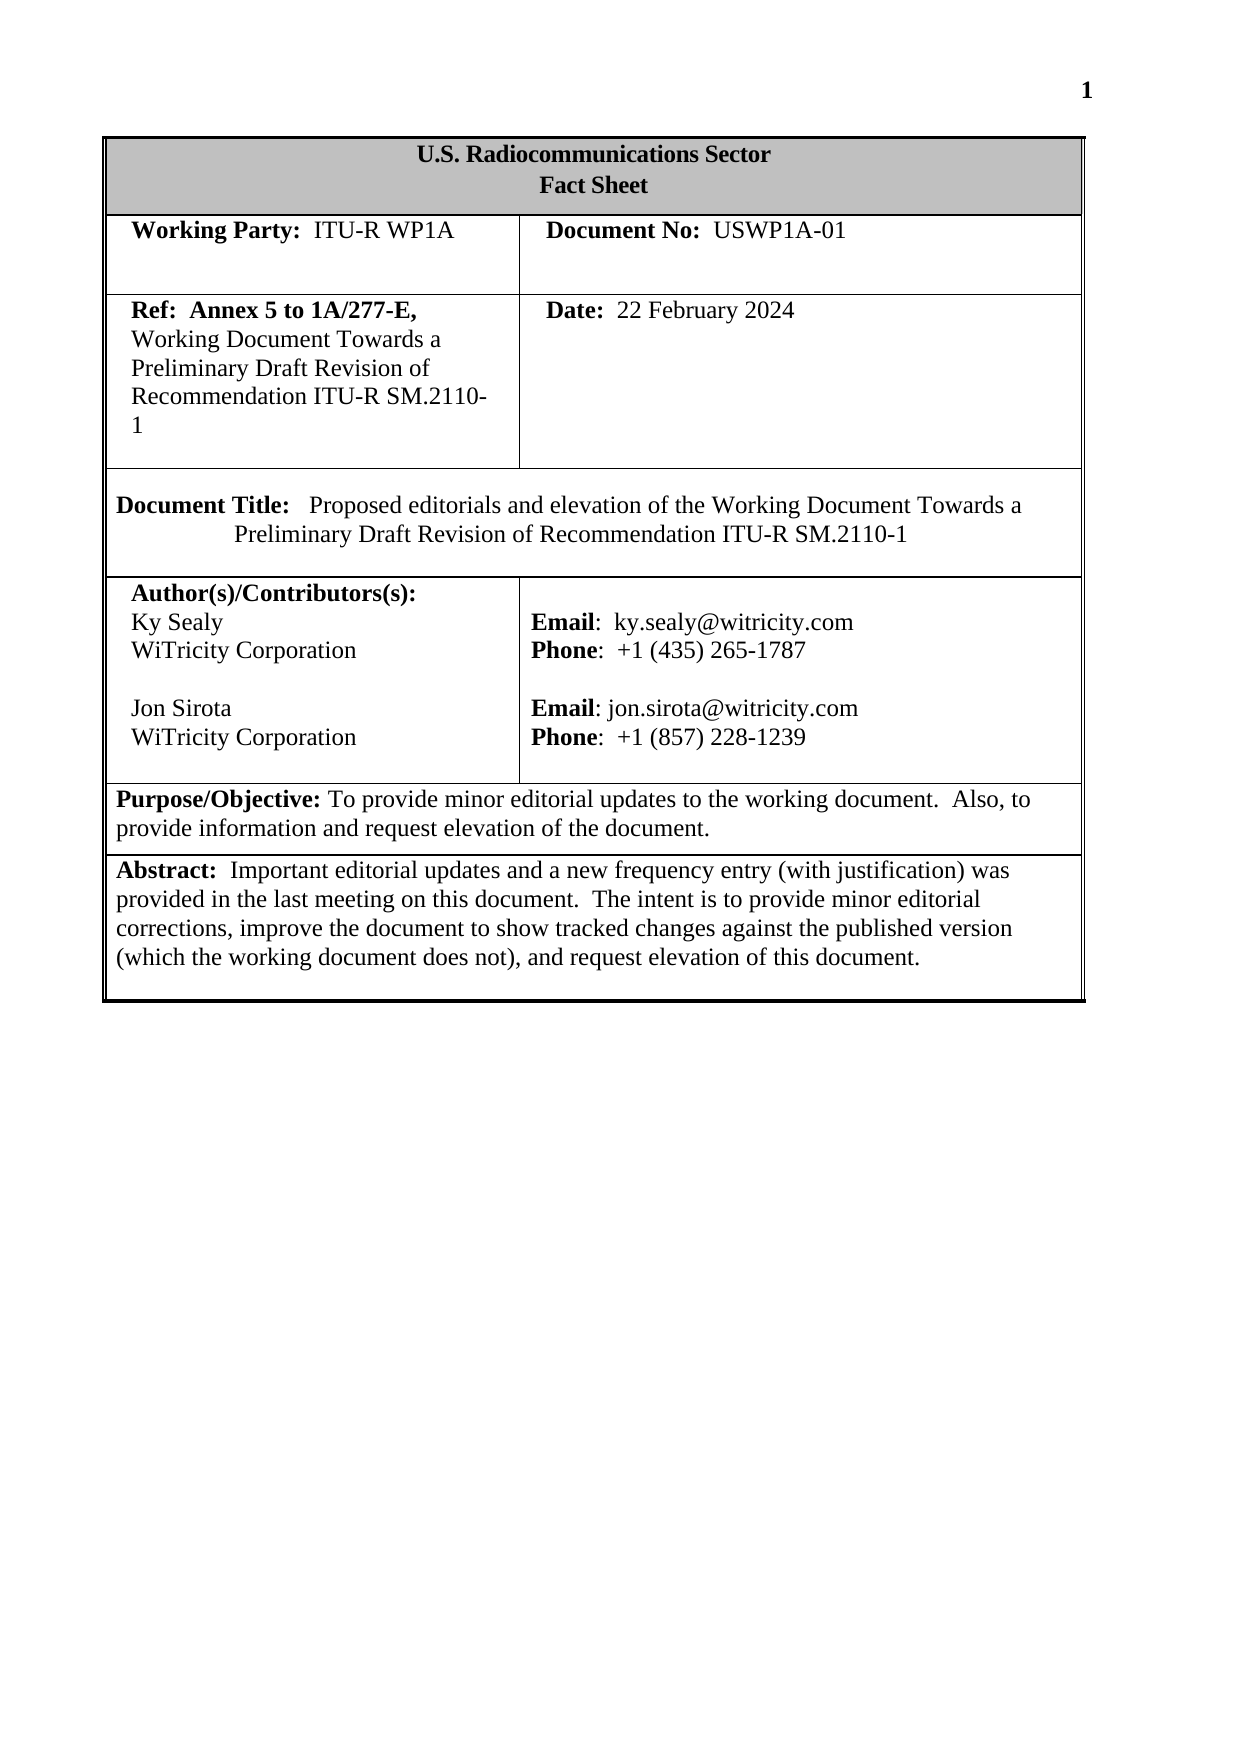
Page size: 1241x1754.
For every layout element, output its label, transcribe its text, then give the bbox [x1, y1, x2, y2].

table_cell Ref: Annex 5 to 1A/277-E, Working Document Towards a Preliminary Draft Revision of Recommendation ITU-R SM.2110-1 [107, 295, 519, 468]
table_cell Email: ky.sealy@witricity.com Phone: +1 (435) 265-1787 Email: jon.sirota@witricity.com Phone: +1 (857) 228-1239 [520, 578, 1081, 782]
table_cell Date: 22 February 2024 [520, 295, 1081, 468]
table_header U.S. Radiocommunications Sector Fact Sheet [107, 139, 1081, 214]
table_cell Document No: USWP1A-01 [520, 216, 1081, 293]
table_cell Author(s)/Contributors(s): Ky Sealy WiTricity Corporation Jon Sirota WiTricity Corporation [107, 578, 519, 782]
table_cell Abstract: Important editorial updates and a new frequency entry (with justification) was provided in the last meeting on this document. The intent is to provide minor editorial corrections, improve the document to show tracked changes against the published version (which the working document does not), and request elevation of this document. [107, 856, 1081, 999]
table_cell Working Party: ITU-R WP1A [107, 216, 519, 293]
table_cell Purpose/Objective: To provide minor editorial updates to the working document. Also, to provide information and request elevation of the document. [107, 784, 1081, 854]
table_cell Document Title: Proposed editorials and elevation of the Working Document Towards a Preliminary Draft Revision of Recommendation ITU-R SM.2110-1 [107, 469, 1081, 576]
